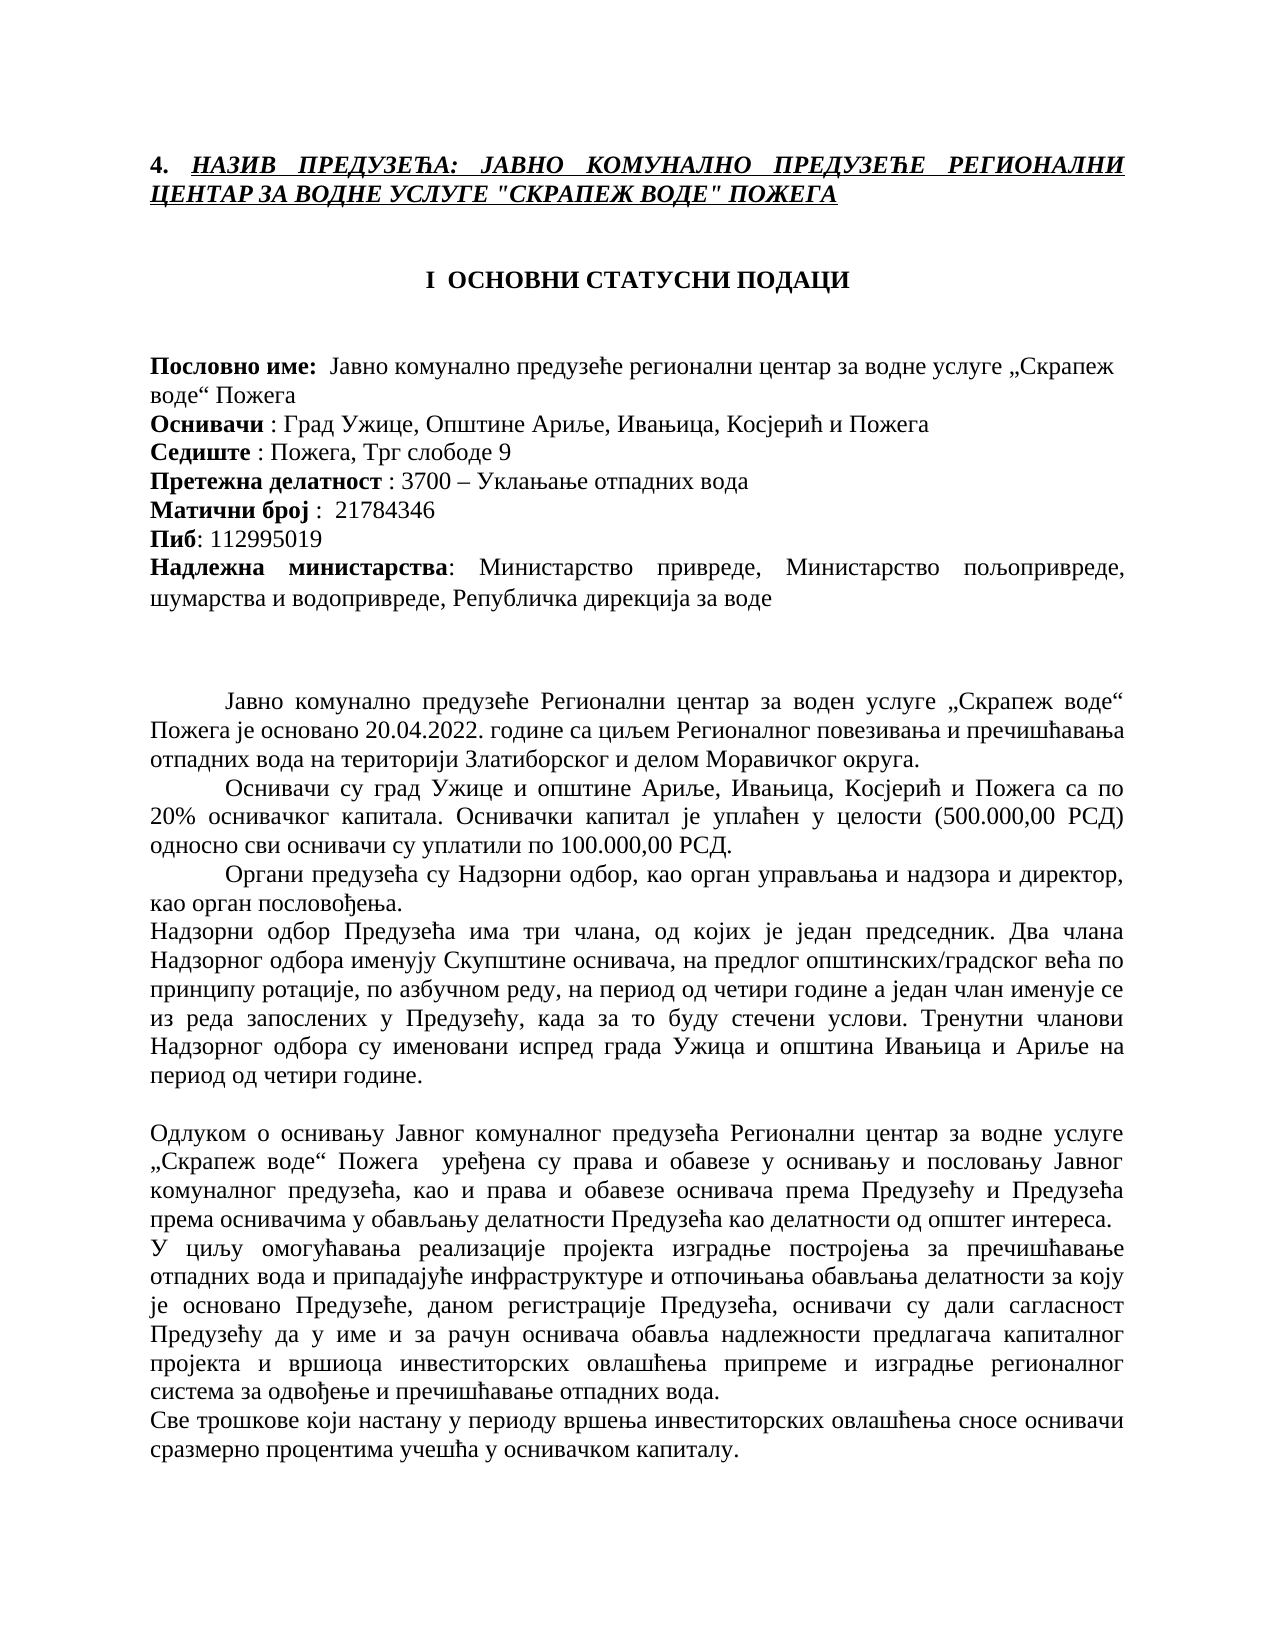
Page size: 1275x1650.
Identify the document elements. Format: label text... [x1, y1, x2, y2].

text Јавно комунално предузеће Регионални центар за воден услуге „Скрапеж воде“ Пожега је основано 20.04.2022. године са циљем Регионалног повезивања и пречишћавања отпадних вода на територији Златиборског и делом Моравичког округа. [150, 686, 1125, 773]
text Матични број : 21784346 [150, 495, 1125, 524]
text Оснивачи : Град Ужице, Општине Ариље, Ивањица, Косјерић и Пожега [150, 409, 1125, 437]
text Пиб: 112995019 [150, 524, 1125, 552]
text Надзорни одбор Предузећа има три члана, од којих је један председник. Два члана Надзорног одбора именују Скупштине оснивача, на предлог општинских/градског већа по принципу ротације, по азбучном реду, на период од четири године а један члан именује се из реда запослених у Предузећу, када за то буду стечени услови. Тренутни чланови Надзорног одбора су именовани испред града Ужица и општина Ивањица и Ариље на период од четири године. [150, 916, 1125, 1089]
text Органи предузећа су Надзорни одбор, као орган управљања и надзора и директор, као орган пословођења. [150, 859, 1125, 916]
text Претежна делатност : 3700 – Уклањање отпадних вода [150, 466, 1125, 495]
text У циљу омогућавања реализације пројекта изградње постројења за пречишћавање отпадних вода и припадајуће инфраструктуре и отпочињања обављања делатности за коју је основано Предузеће, даном регистрације Предузећа, оснивачи су дали сагласност Предузећу да у име и за рачун оснивача обавља надлежности предлагача капиталног пројекта и вршиоца инвеститорских овлашћења припреме и изградње регионалног система за одвођење и пречишћавање отпадних вода. [150, 1233, 1125, 1405]
text Надлежна министарства: Министарство привреде, Министарство пољопривреде, шумарства и водопривреде, Републичка дирекција за воде [150, 552, 1125, 612]
text 4. НАЗИВ ПРЕДУЗЕЋА: ЈАВНО КОМУНАЛНО ПРЕДУЗЕЋE РЕГИОНАЛНИ ЦЕНТАР ЗА ВОДНЕ УСЛУГЕ "СКРАПЕЖ ВОДЕ" ПОЖЕГА [150, 150, 1125, 207]
text Све трошкове који настану у периоду вршења инвеститорских овлашћења сносе оснивачи сразмерно процентима учешћа у оснивачком капиталу. [150, 1405, 1125, 1463]
text Оснивачи су град Ужице и општине Ариље, Ивањица, Косјерић и Пожега са по 20% оснивачког капитала. Оснивачки капитал је уплаћен у целости (500.000,00 РСД) односно сви оснивачи су уплатили по 100.000,00 РСД. [150, 773, 1125, 859]
text Одлуком о оснивању Јавног комуналног предузећа Регионални центар за водне услуге „Скрапеж воде“ Пожега уређена су права и обавезе у оснивању и пословању Јавног комуналног предузећа, као и права и обавезе оснивача према Предузећу и Предузећа према оснивачима у обављању делатности Предузећа као делатности од општег интереса. [150, 1118, 1125, 1233]
text Седиште : Пожега, Трг слободе 9 [150, 437, 1125, 466]
text Пословно име: Јавно комунално предузеће регионални центар за водне услуге „Скрапеж воде“ Пожега [150, 351, 1125, 409]
text I ОСНОВНИ СТАТУСНИ ПОДАЦИ [150, 265, 1125, 294]
